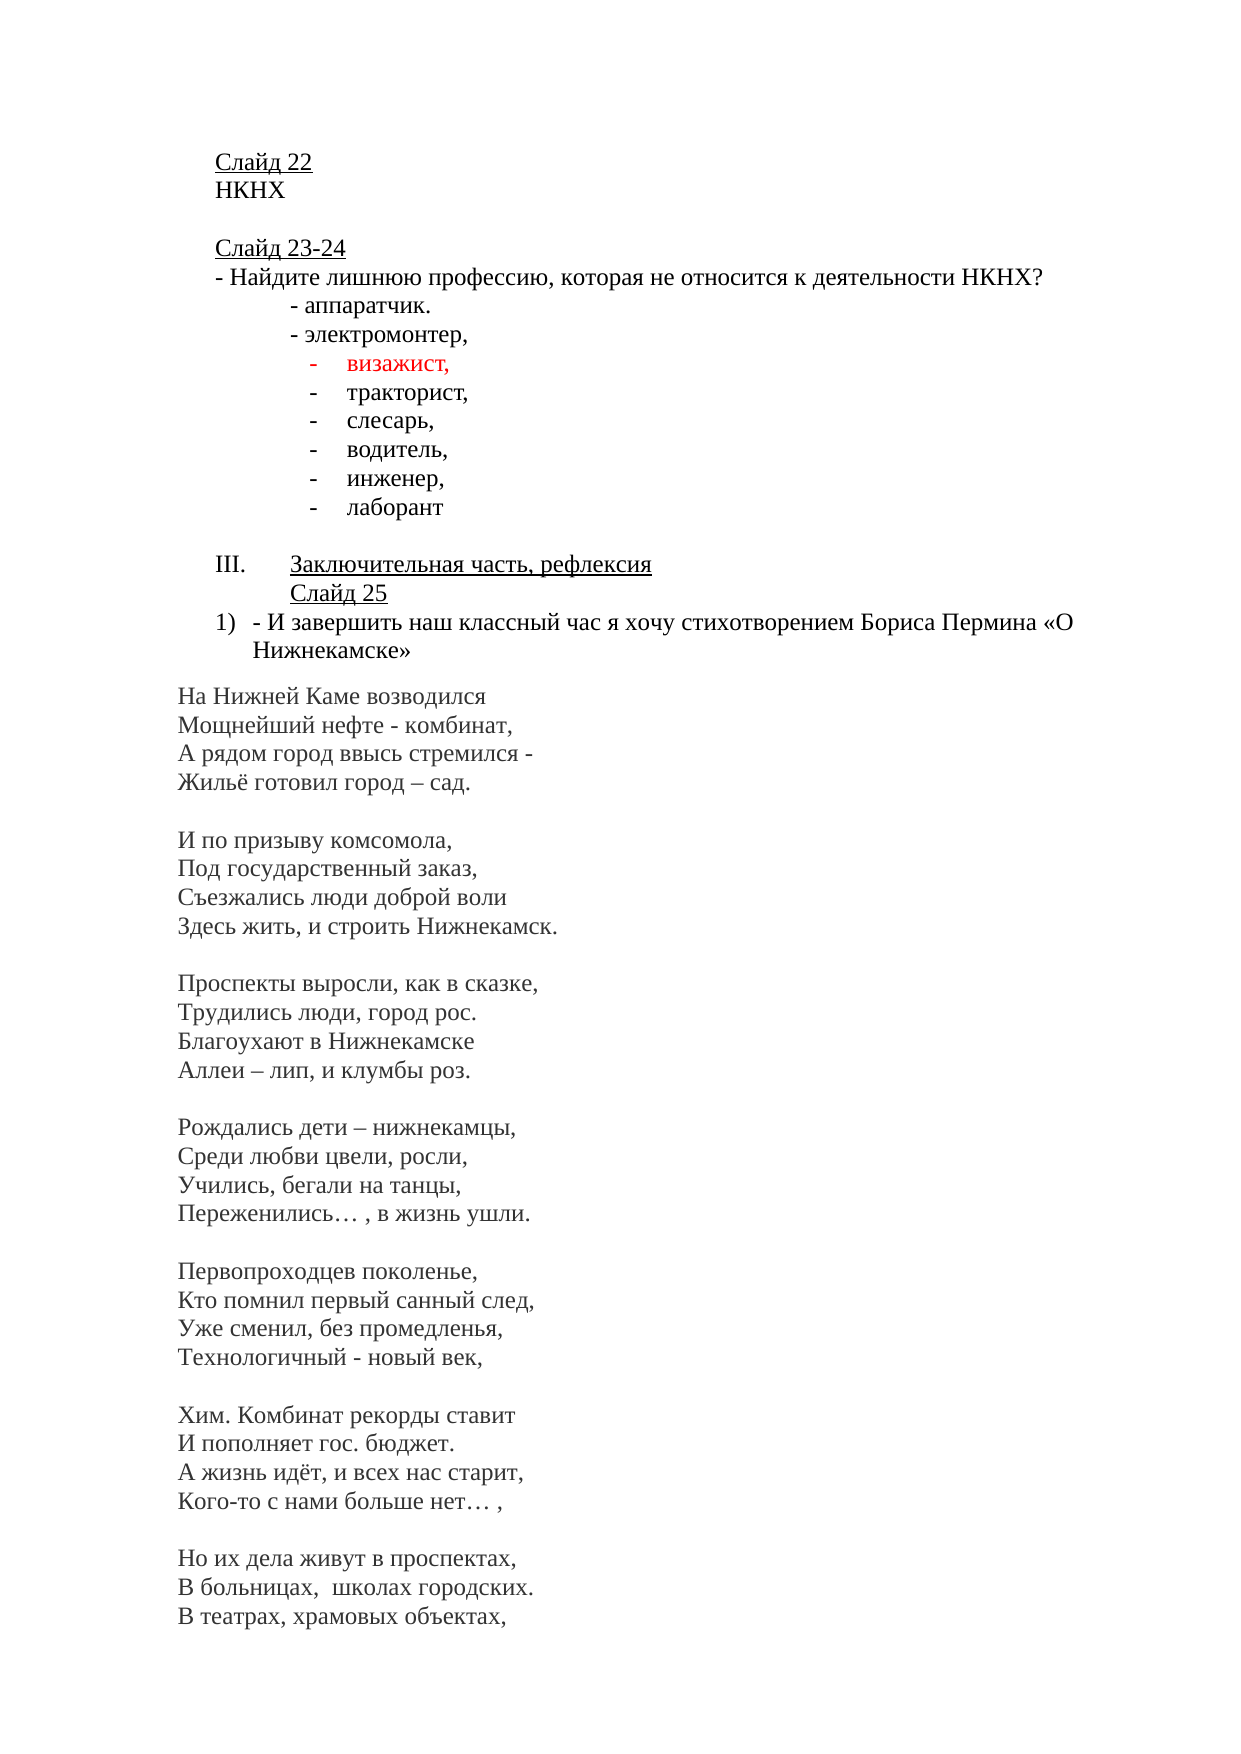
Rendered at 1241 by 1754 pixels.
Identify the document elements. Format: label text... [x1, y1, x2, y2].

list лаборант [309, 492, 1152, 521]
list визажист, [309, 348, 1152, 377]
text Благоухают в Нижнекамске [177, 1026, 1152, 1055]
list тракторист, [309, 377, 1152, 406]
text Первопроходцев поколенье, [177, 1256, 1152, 1285]
text И пополняет гос. бюджет. [177, 1428, 1152, 1457]
text Кого-то с нами больше нет… , [177, 1486, 1152, 1515]
text Кто помнил первый санный след, [177, 1285, 1152, 1313]
text Под государственный заказ, [177, 853, 1152, 882]
text Уже сменил, без промедленья, [177, 1313, 1152, 1342]
text Среди любви цвели, росли, [177, 1141, 1152, 1170]
list инженер, [309, 463, 1152, 492]
text Здесь жить, и строить Нижнекамск. [177, 911, 1152, 940]
text И по призыву комсомола, [177, 825, 1152, 853]
text Аллеи – лип, и клумбы роз. [177, 1055, 1152, 1083]
text Технологичный - новый век, [177, 1342, 1152, 1371]
text Проспекты выросли, как в сказке, [177, 968, 1152, 997]
text А рядом город ввысь стремился - [177, 738, 1152, 767]
list слесарь, [309, 406, 1152, 434]
text Мощнейший нефте - комбинат, [177, 710, 1152, 738]
text Рождались дети – нижнекамцы, [177, 1112, 1152, 1141]
text - аппаратчик. [177, 291, 1152, 319]
text - Найдите лишнюю профессию, которая не относится к деятельности НКНХ? [215, 262, 1152, 291]
text На Нижней Каме возводился [177, 681, 1152, 710]
text Трудились люди, город рос. [177, 997, 1152, 1026]
text Слайд 22 [215, 147, 1152, 176]
text В больницах, школах городских. [177, 1572, 1152, 1601]
text - электромонтер, [177, 319, 1152, 348]
text А жизнь идёт, и всех нас старит, [177, 1457, 1152, 1486]
list Заключительная часть, рефлексия [215, 549, 1152, 578]
text Учились, бегали на танцы, [177, 1170, 1152, 1198]
text Жильё готовил город – сад. [177, 767, 1152, 796]
text Хим. Комбинат рекорды ставит [177, 1400, 1152, 1428]
list - И завершить наш классный час я хочу стихотворением Бориса Пермина «О Нижнекамске» [215, 607, 1152, 664]
text Слайд 23-24 [215, 233, 1152, 262]
list Слайд 25 [290, 578, 1152, 607]
text В театрах, храмовых объектах, [177, 1601, 1152, 1630]
text Переженились… , в жизнь ушли. [177, 1198, 1152, 1227]
text Съезжались люди доброй воли [177, 882, 1152, 911]
text НКНХ [215, 176, 1152, 204]
list водитель, [309, 434, 1152, 463]
text Но их дела живут в проспектах, [177, 1543, 1152, 1572]
